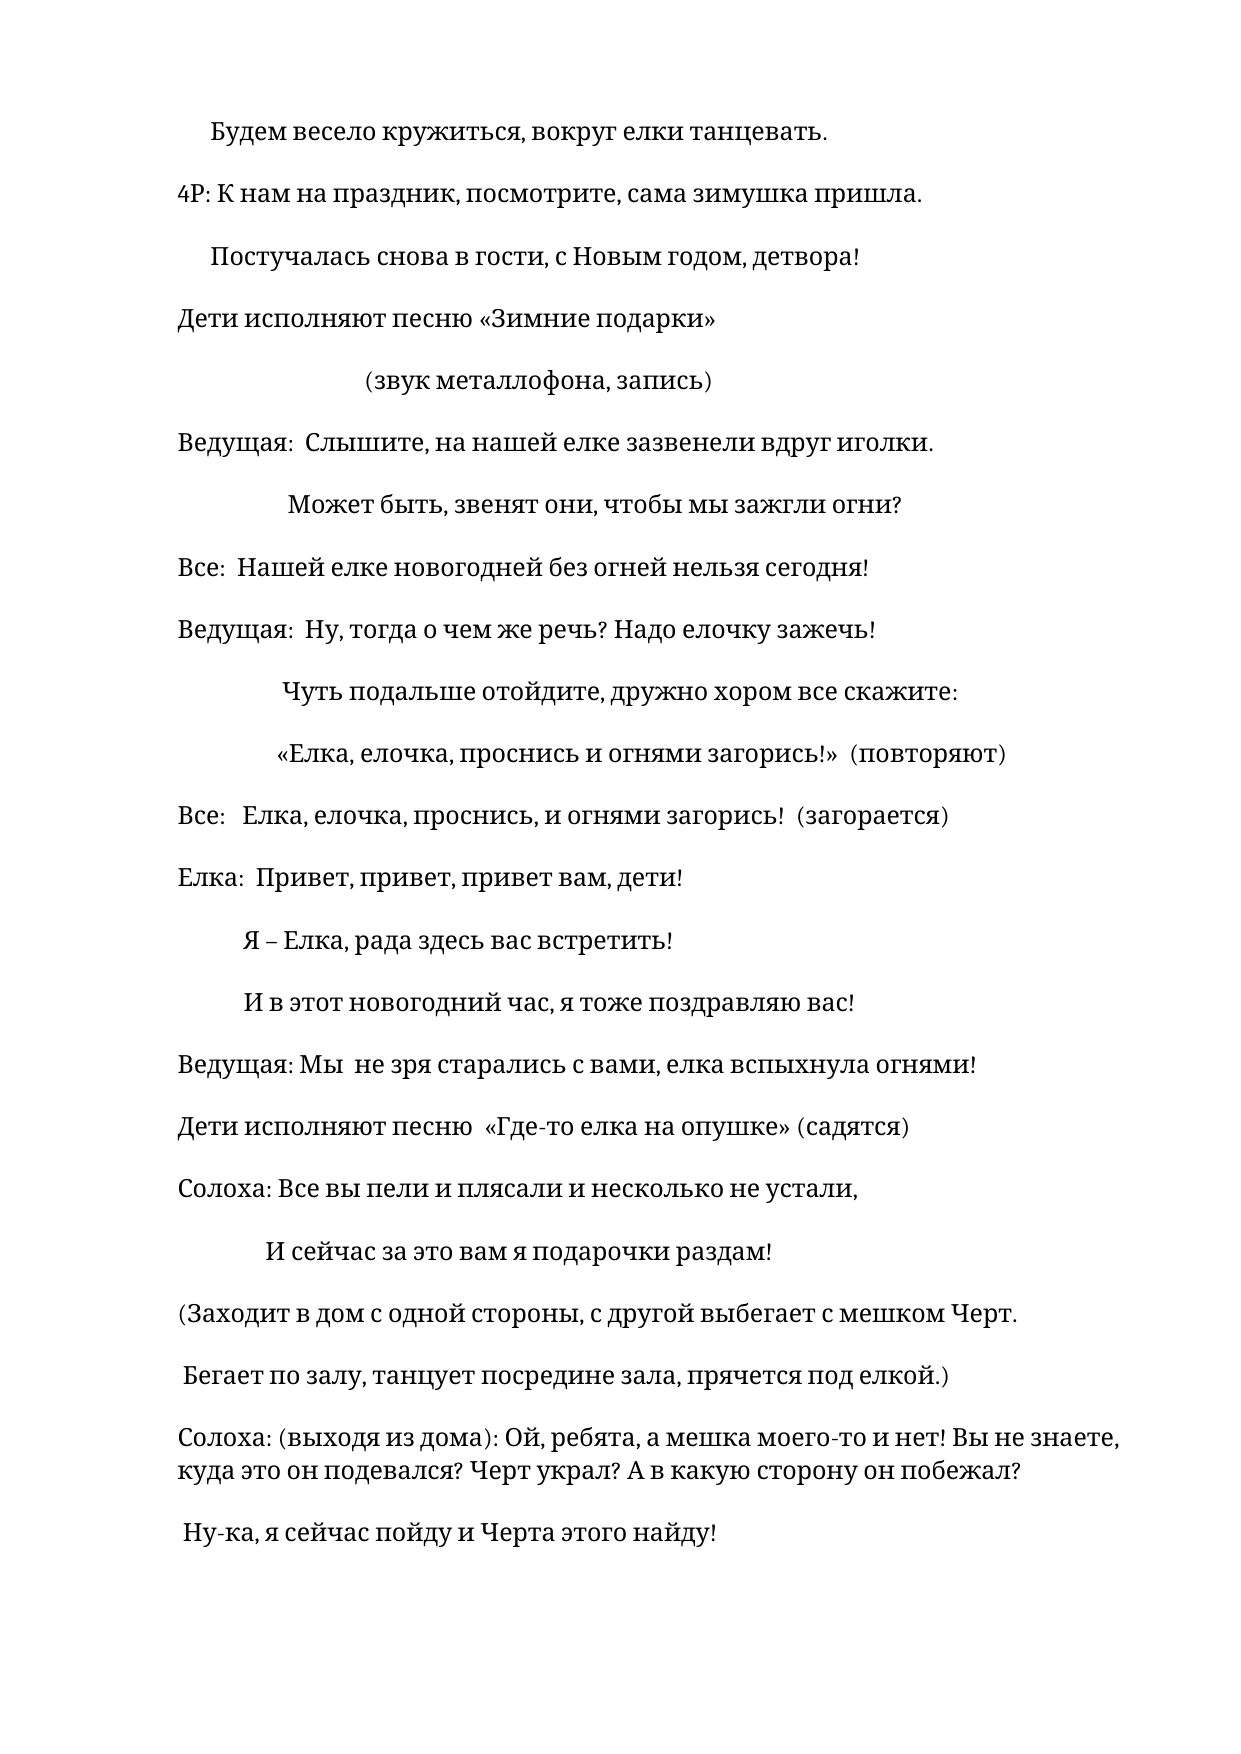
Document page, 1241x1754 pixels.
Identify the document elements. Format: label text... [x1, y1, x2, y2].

text Дети исполняют песню «Где-то елка на опушке» (садятся) [177, 1113, 1152, 1142]
text Все: Нашей елке новогодней без огней нельзя сегодня! [177, 553, 1152, 582]
text Солоха: (выходя из дома): Ой, ребята, а мешка моего-то и нет! Вы не знаете, куда это он подевался? Черт украл? А в какую сторону он побежал? [177, 1424, 1152, 1486]
text Постучалась снова в гости, с Новым годом, детвора! [177, 242, 1152, 271]
text Бегает по залу, танцует посредине зала, прячется под елкой.) [177, 1362, 1152, 1391]
text Чуть подальше отойдите, дружно хором все скажите: [177, 678, 1152, 707]
text (звук металлофона, запись) [177, 367, 1152, 396]
text И сейчас за это вам я подарочки раздам! [177, 1237, 1152, 1266]
text Ведущая: Ну, тогда о чем же речь? Надо елочку зажечь! [177, 616, 1152, 644]
text (Заходит в дом с одной стороны, с другой выбегает с мешком Черт. [177, 1300, 1152, 1328]
text Ведущая: Мы не зря старались с вами, елка вспыхнула огнями! [177, 1051, 1152, 1080]
text Солоха: Все вы пели и плясали и несколько не устали, [177, 1175, 1152, 1204]
text И в этот новогодний час, я тоже поздравляю вас! [177, 989, 1152, 1017]
text Я – Елка, рада здесь вас встретить! [177, 927, 1152, 955]
text Ведущая: Слышите, на нашей елке зазвенели вдруг иголки. [177, 429, 1152, 458]
text Елка: Привет, привет, привет вам, дети! [177, 864, 1152, 893]
text Дети исполняют песню «Зимние подарки» [177, 305, 1152, 333]
text «Елка, елочка, проснись и огнями загорись!» (повторяют) [177, 740, 1152, 769]
text Все: Елка, елочка, проснись, и огнями загорись! (загорается) [177, 802, 1152, 831]
text Будем весело кружиться, вокруг елки танцевать. [177, 118, 1152, 147]
text Ну-ка, я сейчас пойду и Черта этого найду! [177, 1519, 1152, 1548]
text Может быть, звенят они, чтобы мы зажгли огни? [177, 491, 1152, 520]
text 4Р: К нам на праздник, посмотрите, сама зимушка пришла. [177, 180, 1152, 209]
